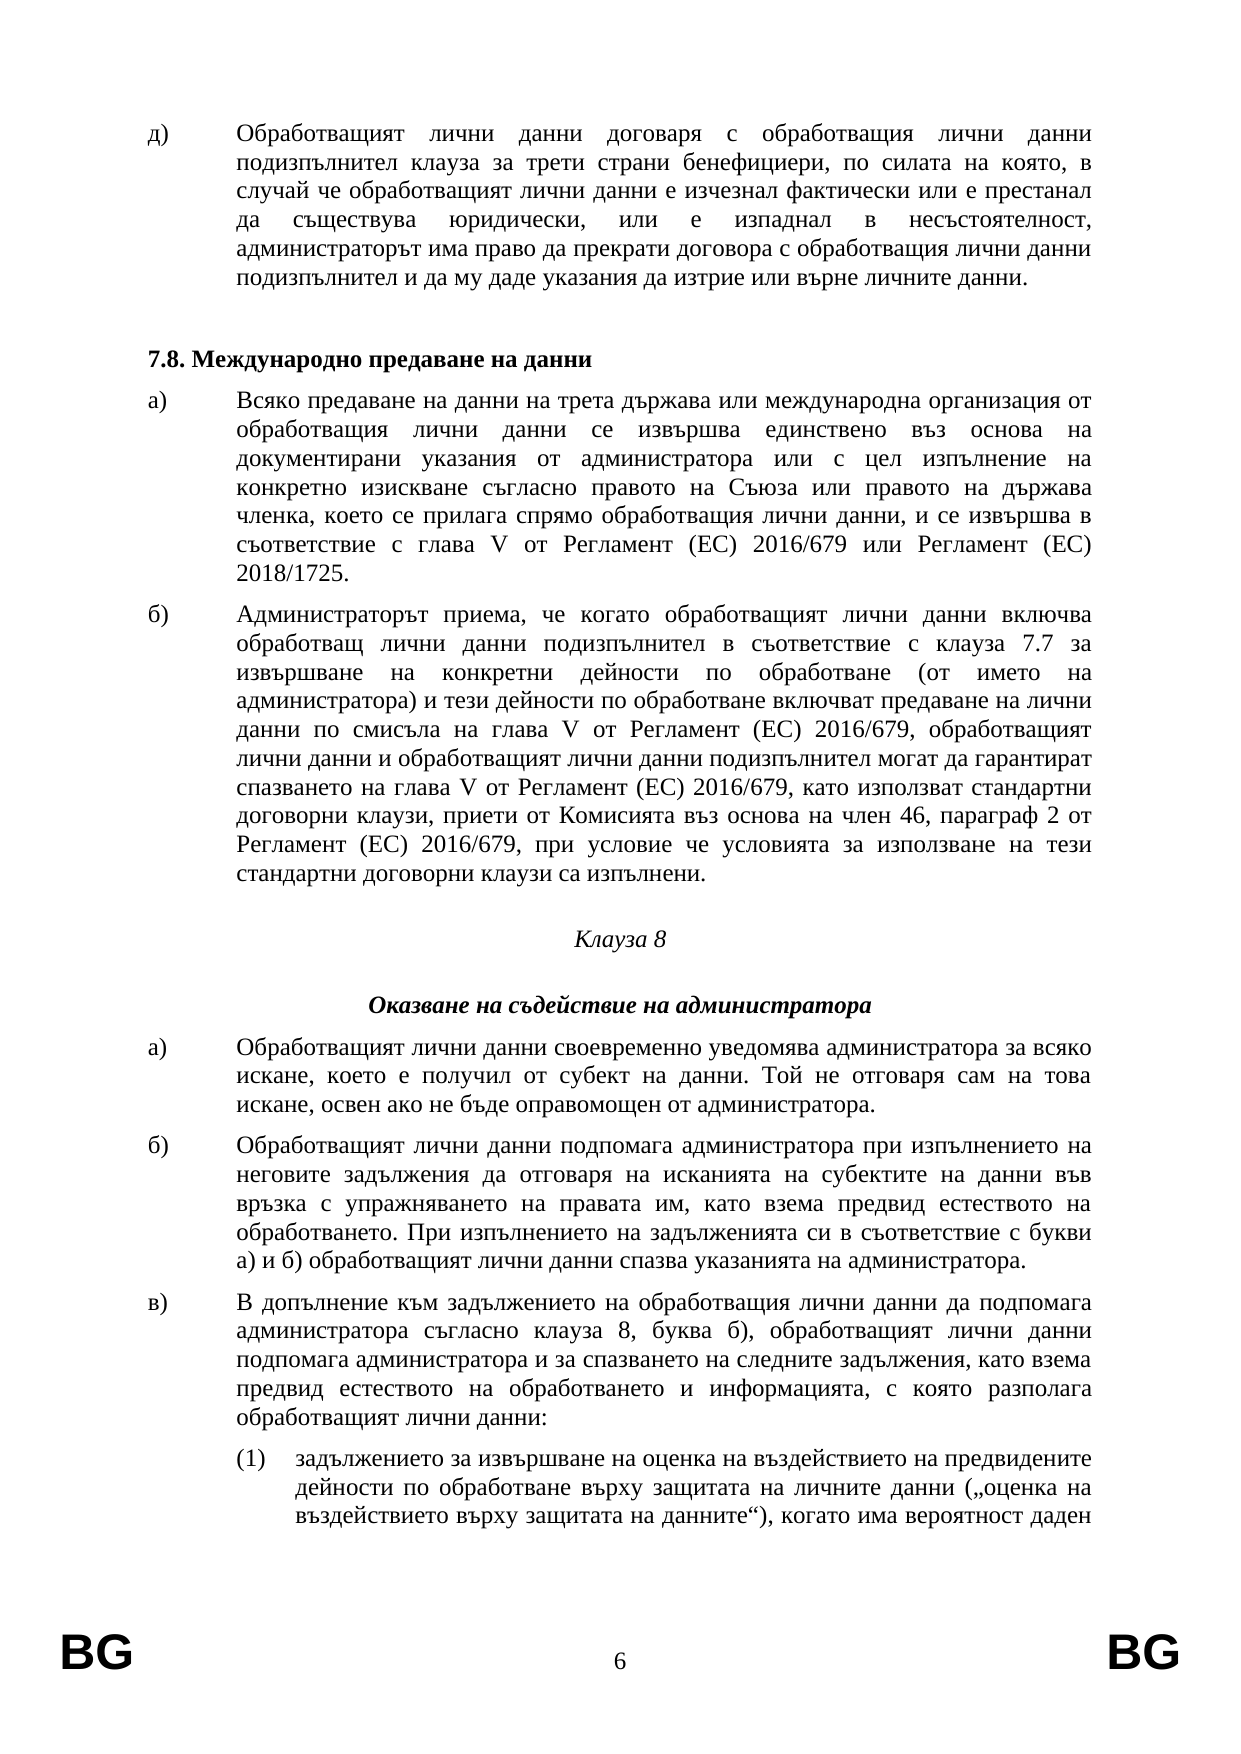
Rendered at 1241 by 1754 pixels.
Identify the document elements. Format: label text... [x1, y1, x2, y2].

text в) В допълнение към задължението на обработващия лични данни да подпомага администратора съгласно клауза 8, буква б), обработващият лични данни подпомага администратора и за спазването на следните задължения, като взема предвид естеството на обработването и информацията, с която разполага обработващият лични данни: [148, 1287, 1093, 1431]
text 7.8. Международно предаване на данни [148, 344, 1093, 373]
text а) Всяко предаване на данни на трета държава или международна организация от обработващия лични данни се извършва единствено въз основа на документирани указания от администратора или с цел изпълнение на конкретно изискване съгласно правото на Съюза или правото на държава членка, което се прилага спрямо обработващия лични данни, и се извършва в съответствие с глава V от Регламент (ЕС) 2016/679 или Регламент (ЕС) 2018/1725. [148, 386, 1093, 587]
text д) Обработващият лични данни договаря с обработващия лични данни подизпълнител клауза за трети страни бенефициери, по силата на която, в случай че обработващият лични данни е изчезнал фактически или е престанал да съществува юридически, или е изпаднал в несъстоятелност, администраторът има право да прекрати договора с обработващия лични данни подизпълнител и да му даде указания да изтрие или върне личните данни. [148, 118, 1093, 291]
text б) Обработващият лични данни подпомага администратора при изпълнението на неговите задължения да отговаря на исканията на субектите на данни във връзка с упражняването на правата им, като взема предвид естеството на обработването. При изпълнението на задълженията си в съответствие с букви а) и б) обработващият лични данни спазва указанията на администратора. [148, 1131, 1093, 1274]
text Клауза 8 [148, 924, 1093, 953]
text а) Обработващият лични данни своевременно уведомява администратора за всяко искане, което е получил от субект на данни. Той не отговаря сам на това искане, освен ако не бъде оправомощен от администратора. [148, 1032, 1093, 1118]
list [236, 1443, 1093, 1529]
text Оказване на съдействие на администратора [148, 991, 1093, 1019]
text б) Администраторът приема, че когато обработващият лични данни включва обработващ лични данни подизпълнител в съответствие с клауза 7.7 за извършване на конкретни дейности по обработване (от името на администратора) и тези дейности по обработване включват предаване на лични данни по смисъла на глава V от Регламент (ЕС) 2016/679, обработващият лични данни и обработващият лични данни подизпълнител могат да гарантират спазването на глава V от Регламент (ЕС) 2016/679, като използват стандартни договорни клаузи, приети от Комисията въз основа на член 46, параграф 2 от Регламент (ЕС) 2016/679, при условие че условията за използване на тези стандартни договорни клаузи са изпълнени. [148, 599, 1093, 887]
